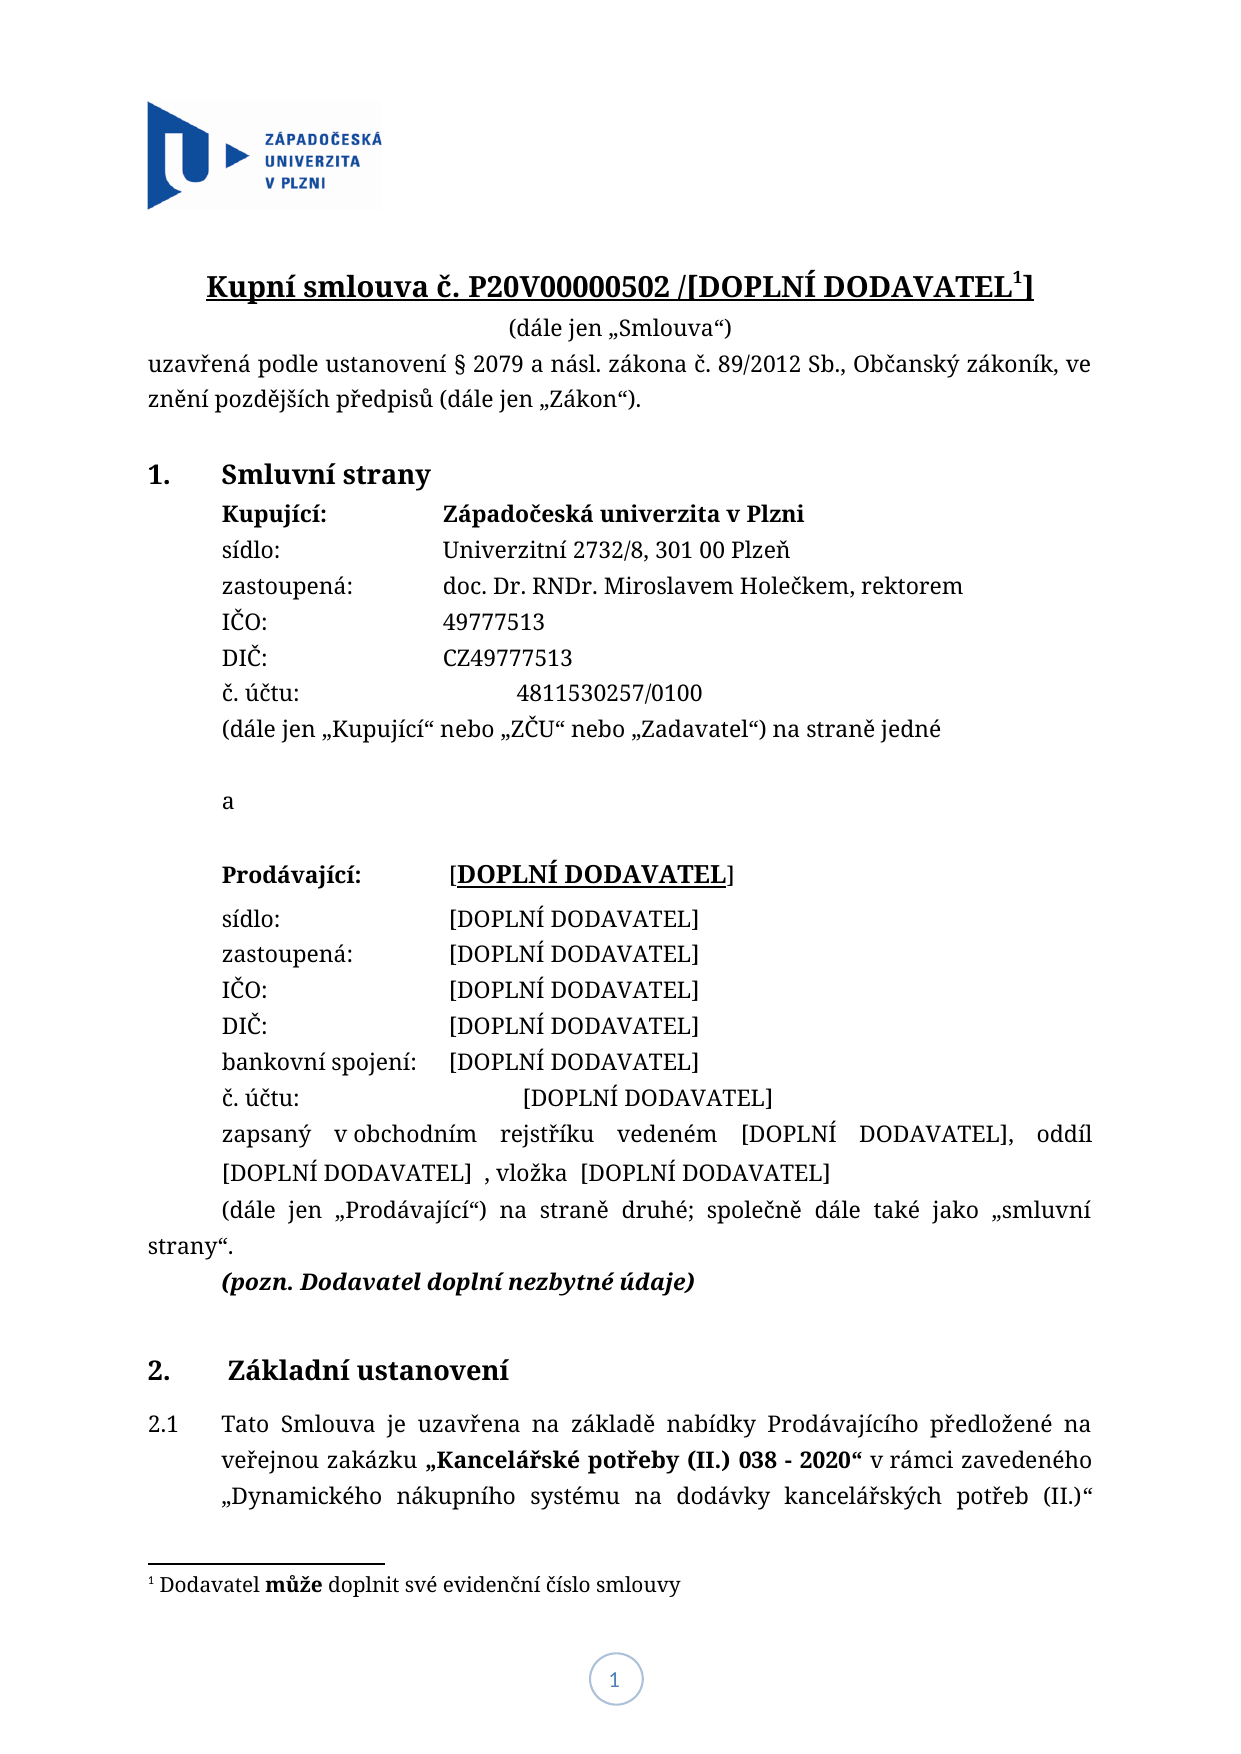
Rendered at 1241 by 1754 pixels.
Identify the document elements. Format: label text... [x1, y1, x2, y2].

text bankovní spojení: [DOPLNÍ DODAVATEL] [148, 1046, 1092, 1077]
text sídlo: Univerzitní 2732/8, 301 00 Plzeň [222, 534, 1092, 565]
text Kupní smlouva č. P20V00000502 /[DOPLNÍ DODAVATEL] [148, 266, 1092, 306]
picture [147, 101, 382, 210]
text DIČ: [DOPLNÍ DODAVATEL] [222, 1010, 1092, 1042]
text sídlo: [DOPLNÍ DODAVATEL] [222, 902, 1092, 934]
text 2. Základní ustanovení [148, 1351, 1092, 1388]
text a [222, 785, 1092, 816]
text (dále jen „Prodávající“) na straně druhé; společně dále také jako „smluvní strany“. [148, 1194, 1092, 1261]
text 1. Smluvní strany [148, 455, 1092, 492]
text č. účtu: 4811530257/0100 [222, 677, 1092, 709]
text Prodávající: [DOPLNÍ DODAVATEL] [148, 857, 1092, 891]
text (dále jen „Smlouva“) [148, 312, 1092, 343]
text IČO: 49777513 [222, 606, 1092, 637]
text Kupující: Západočeská univerzita v Plzni [222, 498, 1092, 529]
text zapsaný v obchodním rejstříku vedeném [DOPLNÍ DODAVATEL], oddíl [DOPLNÍ DODAVATEL] , vložka [DOPLNÍ DODAVATEL] [222, 1118, 1092, 1188]
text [148, 1408, 1092, 1512]
text (pozn. Dodavatel doplní nezbytné údaje) [148, 1266, 1092, 1297]
text zastoupená: [DOPLNÍ DODAVATEL] [222, 938, 1092, 970]
text DIČ: CZ49777513 [222, 641, 1092, 673]
text uzavřená podle ustanovení § 2079 a násl. zákona č. 89/2012 Sb., Občanský zákoník, ve znění pozdějších předpisů (dále jen „Zákon“). [148, 347, 1092, 415]
text (dále jen „Kupující“ nebo „ZČU“ nebo „Zadavatel“) na straně jedné [222, 713, 1092, 744]
text č. účtu: [DOPLNÍ DODAVATEL] [222, 1082, 1092, 1113]
text zastoupená: doc. Dr. RNDr. Miroslavem Holečkem, rektorem [222, 569, 1092, 601]
text IČO: [DOPLNÍ DODAVATEL] [222, 974, 1092, 1006]
